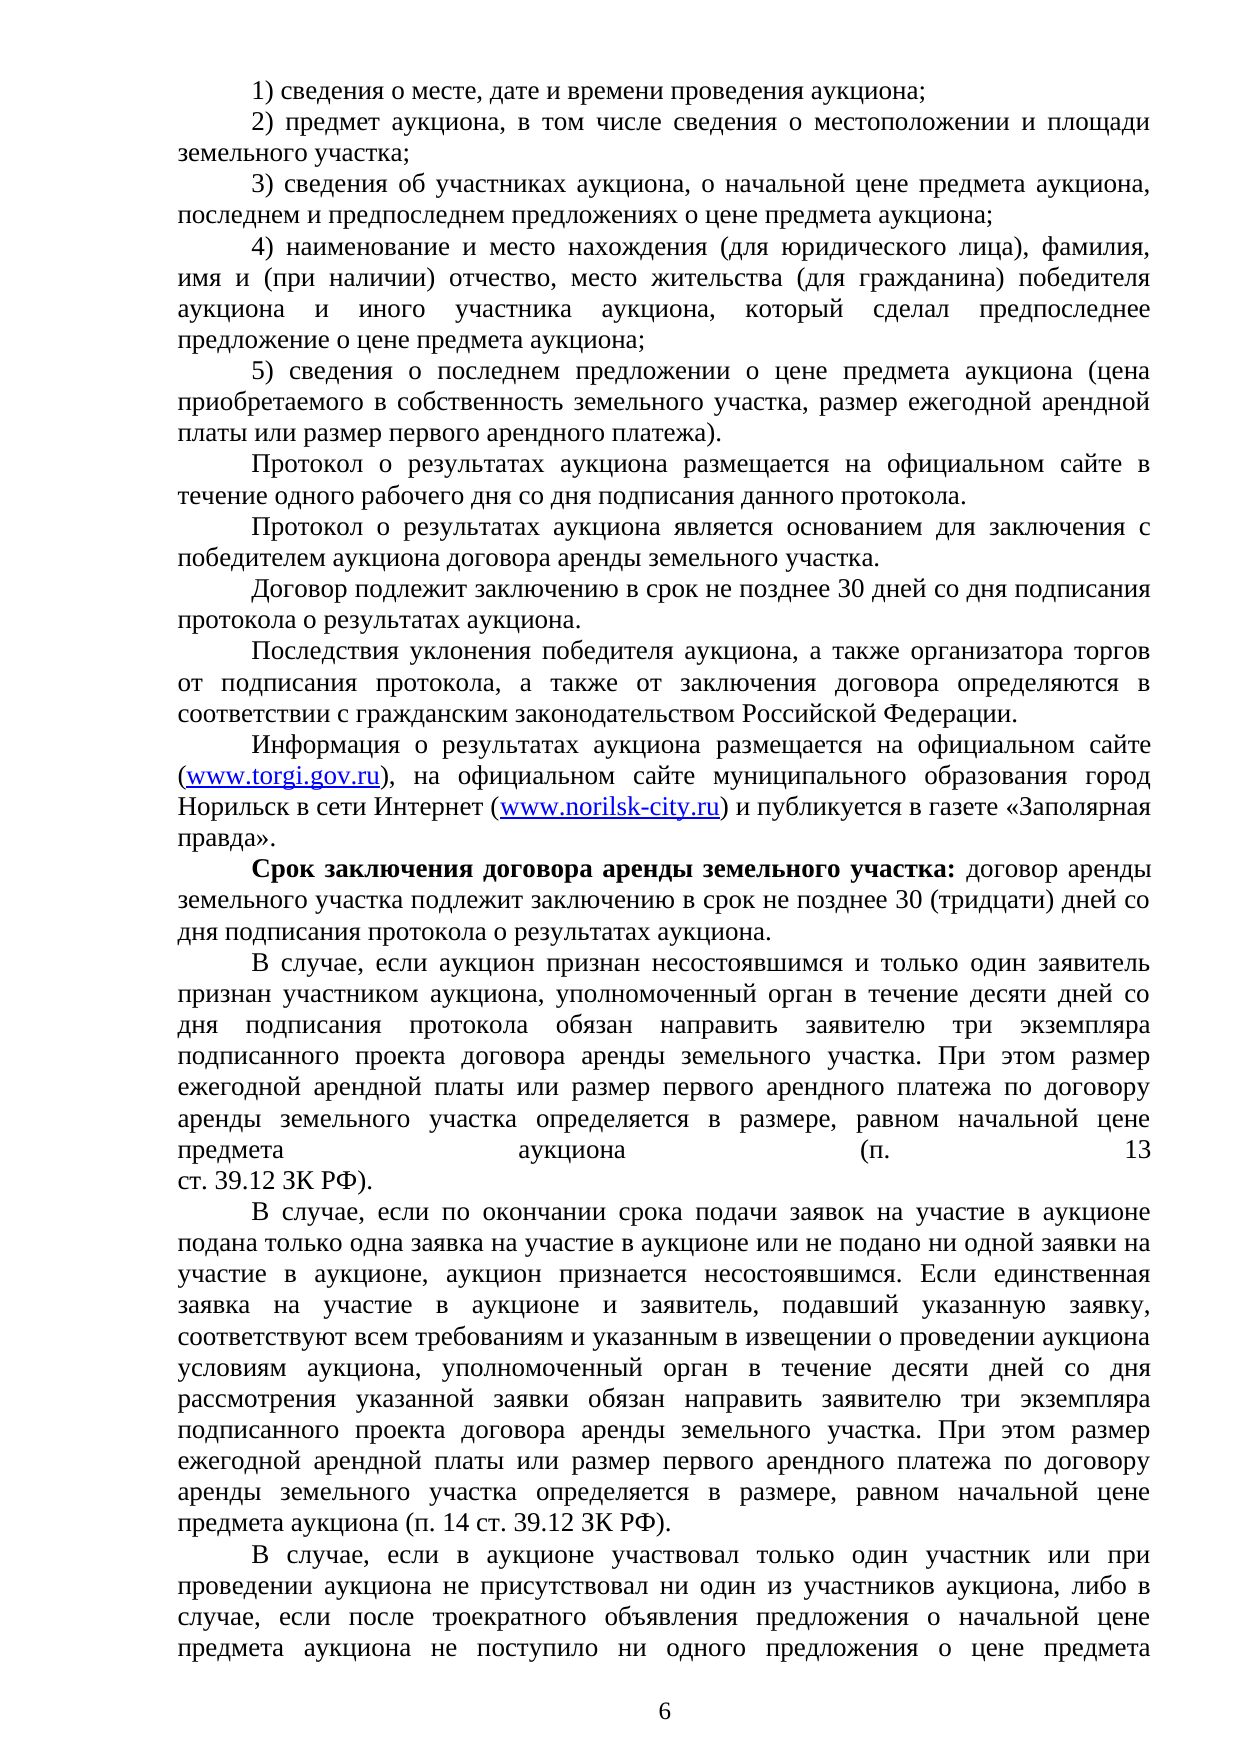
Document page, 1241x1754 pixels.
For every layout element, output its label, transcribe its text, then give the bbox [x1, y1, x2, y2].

text Договор подлежит заключению в срок не позднее 30 дней со дня подписания протокола о результатах аукциона. [177, 572, 1152, 634]
text 4) наименование и место нахождения (для юридического лица), фамилия, имя и (при наличии) отчество, место жительства (для гражданина) победителя аукциона и иного участника аукциона, который сделал предпоследнее предложение о цене предмета аукциона; [177, 229, 1152, 354]
text Информация о результатах аукциона размещается на официальном сайте (www.torgi.gov.ru), на официальном сайте муниципального образования город Норильск в сети Интернет (www.norilsk-city.ru) и публикуется в газете «Заполярная правда». [177, 728, 1152, 852]
text 2) предмет аукциона, в том числе сведения о местоположении и площади земельного участка; [177, 105, 1152, 167]
text В случае, если по окончании срока подачи заявок на участие в аукционе подана только одна заявка на участие в аукционе или не подано ни одной заявки на участие в аукционе, аукцион признается несостоявшимся. Если единственная заявка на участие в аукционе и заявитель, подавший указанную заявку, соответствуют всем требованиям и указанным в извещении о проведении аукциона условиям аукциона, уполномоченный орган в течение десяти дней со дня рассмотрения указанной заявки обязан направить заявителю три экземпляра подписанного проекта договора аренды земельного участка. При этом размер ежегодной арендной платы или размер первого арендного платежа по договору аренды земельного участка определяется в размере, равном начальной цене предмета аукциона (п. 14 ст. 39.12 ЗК РФ). [177, 1195, 1152, 1538]
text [177, 1538, 1152, 1662]
text Протокол о результатах аукциона размещается на официальном сайте в течение одного рабочего дня со дня подписания данного протокола. [177, 448, 1152, 510]
text Последствия уклонения победителя аукциона, а также организатора торгов от подписания протокола, а также от заключения договора определяются в соответствии с гражданским законодательством Российской Федерации. [177, 634, 1152, 728]
text 5) сведения о последнем предложении о цене предмета аукциона (цена приобретаемого в собственность земельного участка, размер ежегодной арендной платы или размер первого арендного платежа). [177, 354, 1152, 448]
text 1) сведения о месте, дате и времени проведения аукциона; [177, 74, 1152, 105]
text Срок заключения договора аренды земельного участка: договор аренды земельного участка подлежит заключению в срок не позднее 30 (тридцати) дней со дня подписания протокола о результатах аукциона. [177, 852, 1152, 946]
text 3) сведения об участниках аукциона, о начальной цене предмета аукциона, последнем и предпоследнем предложениях о цене предмета аукциона; [177, 167, 1152, 229]
text В случае, если аукцион признан несостоявшимся и только один заявитель признан участником аукциона, уполномоченный орган в течение десяти дней со дня подписания протокола обязан направить заявителю три экземпляра подписанного проекта договора аренды земельного участка. При этом размер ежегодной арендной платы или размер первого арендного платежа по договору аренды земельного участка определяется в размере, равном начальной цене предмета аукциона (п. 13 ст. 39.12 ЗК РФ). [177, 946, 1152, 1195]
text Протокол о результатах аукциона является основанием для заключения с победителем аукциона договора аренды земельного участка. [177, 510, 1152, 572]
